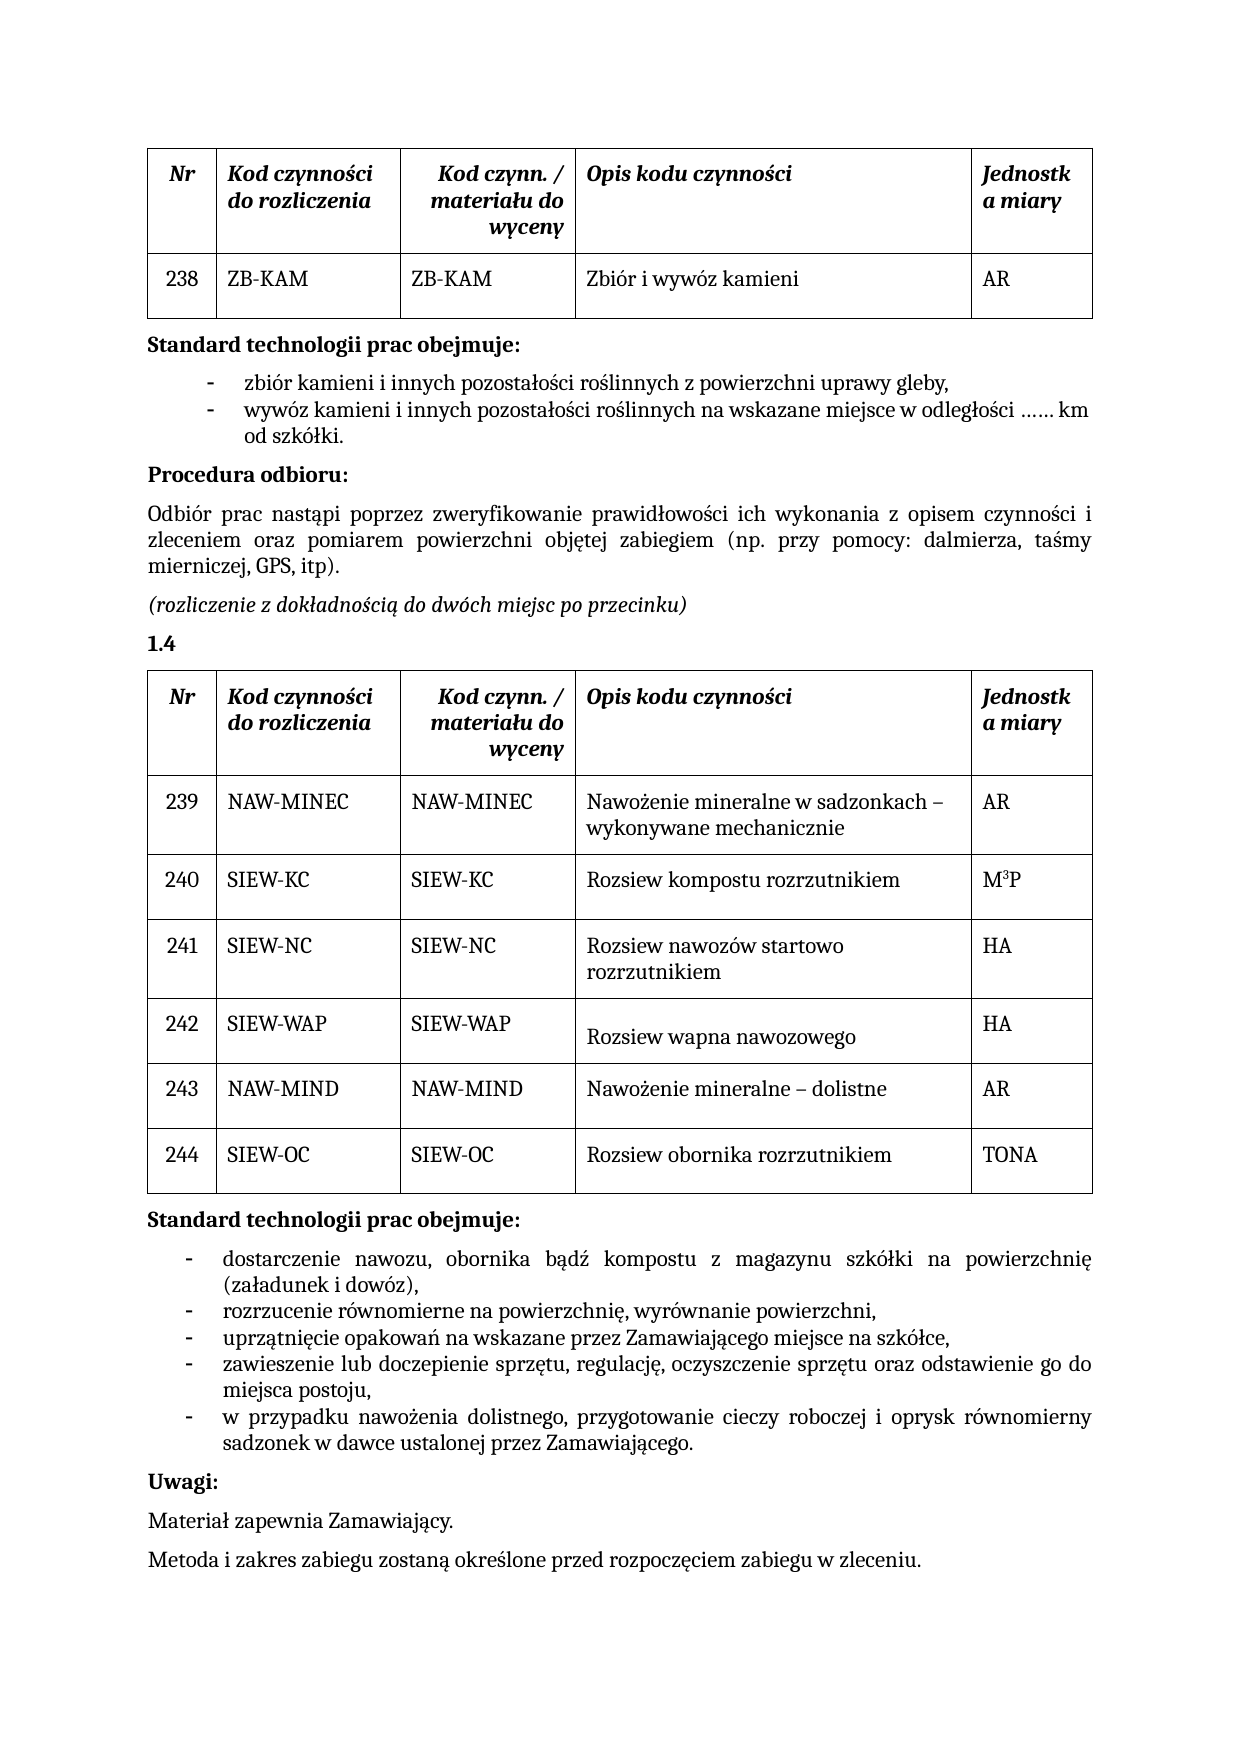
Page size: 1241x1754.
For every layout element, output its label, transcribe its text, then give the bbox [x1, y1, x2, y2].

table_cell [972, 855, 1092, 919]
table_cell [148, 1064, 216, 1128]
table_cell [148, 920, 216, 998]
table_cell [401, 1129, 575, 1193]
text Uwagi: [148, 1469, 1093, 1495]
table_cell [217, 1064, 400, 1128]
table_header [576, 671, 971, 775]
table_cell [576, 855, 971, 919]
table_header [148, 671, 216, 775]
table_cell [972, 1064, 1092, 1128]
text Standard technologii prac obejmuje: [148, 331, 1093, 358]
list zawieszenie lub doczepienie sprzętu, regulację, oczyszczenie sprzętu oraz odstawienie go do miejsca postoju, [185, 1351, 1093, 1403]
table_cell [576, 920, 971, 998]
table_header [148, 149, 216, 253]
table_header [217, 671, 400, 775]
text Odbiór prac nastąpi poprzez zweryfikowanie prawidłowości ich wykonania z opisem czynności i zleceniem oraz pomiarem powierzchni objętej zabiegiem (np. przy pomocy: dalmierza, taśmy mierniczej, GPS, itp). [148, 501, 1093, 580]
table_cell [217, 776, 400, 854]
list wywóz kamieni i innych pozostałości roślinnych na wskazane miejsce w odległości …… km od szkółki. [207, 397, 1093, 449]
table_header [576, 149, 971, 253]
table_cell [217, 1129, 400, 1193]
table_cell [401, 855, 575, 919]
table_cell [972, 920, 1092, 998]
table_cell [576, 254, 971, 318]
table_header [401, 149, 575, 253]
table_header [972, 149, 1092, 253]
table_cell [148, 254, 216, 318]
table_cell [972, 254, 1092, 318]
text Standard technologii prac obejmuje: [148, 1206, 1093, 1233]
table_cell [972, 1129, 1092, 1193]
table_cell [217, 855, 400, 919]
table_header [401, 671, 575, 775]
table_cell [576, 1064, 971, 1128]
list dostarczenie nawozu, obornika bądź kompostu z magazynu szkółki na powierzchnię (załadunek i dowóz), [185, 1245, 1093, 1298]
text Materiał zapewnia Zamawiający. [148, 1507, 1093, 1534]
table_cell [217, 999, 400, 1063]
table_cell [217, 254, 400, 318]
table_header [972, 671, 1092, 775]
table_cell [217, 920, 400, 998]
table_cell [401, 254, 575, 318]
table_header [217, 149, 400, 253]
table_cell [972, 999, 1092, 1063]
text Procedura odbioru: [148, 462, 1093, 488]
list rozrzucenie równomierne na powierzchnię, wyrównanie powierzchni, [185, 1298, 1093, 1324]
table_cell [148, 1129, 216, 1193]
text Metoda i zakres zabiegu zostaną określone przed rozpoczęciem zabiegu w zleceniu. [148, 1546, 1093, 1573]
text (rozliczenie z dokładnością do dwóch miejsc po przecinku) [148, 592, 1093, 618]
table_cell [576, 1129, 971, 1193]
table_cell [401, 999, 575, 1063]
list zbiór kamieni i innych pozostałości roślinnych z powierzchni uprawy gleby, [207, 370, 1093, 397]
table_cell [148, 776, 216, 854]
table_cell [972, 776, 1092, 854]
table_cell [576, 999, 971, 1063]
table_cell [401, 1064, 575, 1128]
list uprzątnięcie opakowań na wskazane przez Zamawiającego miejsce na szkółce, [185, 1324, 1093, 1351]
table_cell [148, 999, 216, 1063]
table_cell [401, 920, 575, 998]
text 1.4 [148, 631, 1093, 657]
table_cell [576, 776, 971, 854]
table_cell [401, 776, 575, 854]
list w przypadku nawożenia dolistnego, przygotowanie cieczy roboczej i oprysk równomierny sadzonek w dawce ustalonej przez Zamawiającego. [185, 1403, 1093, 1456]
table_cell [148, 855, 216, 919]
